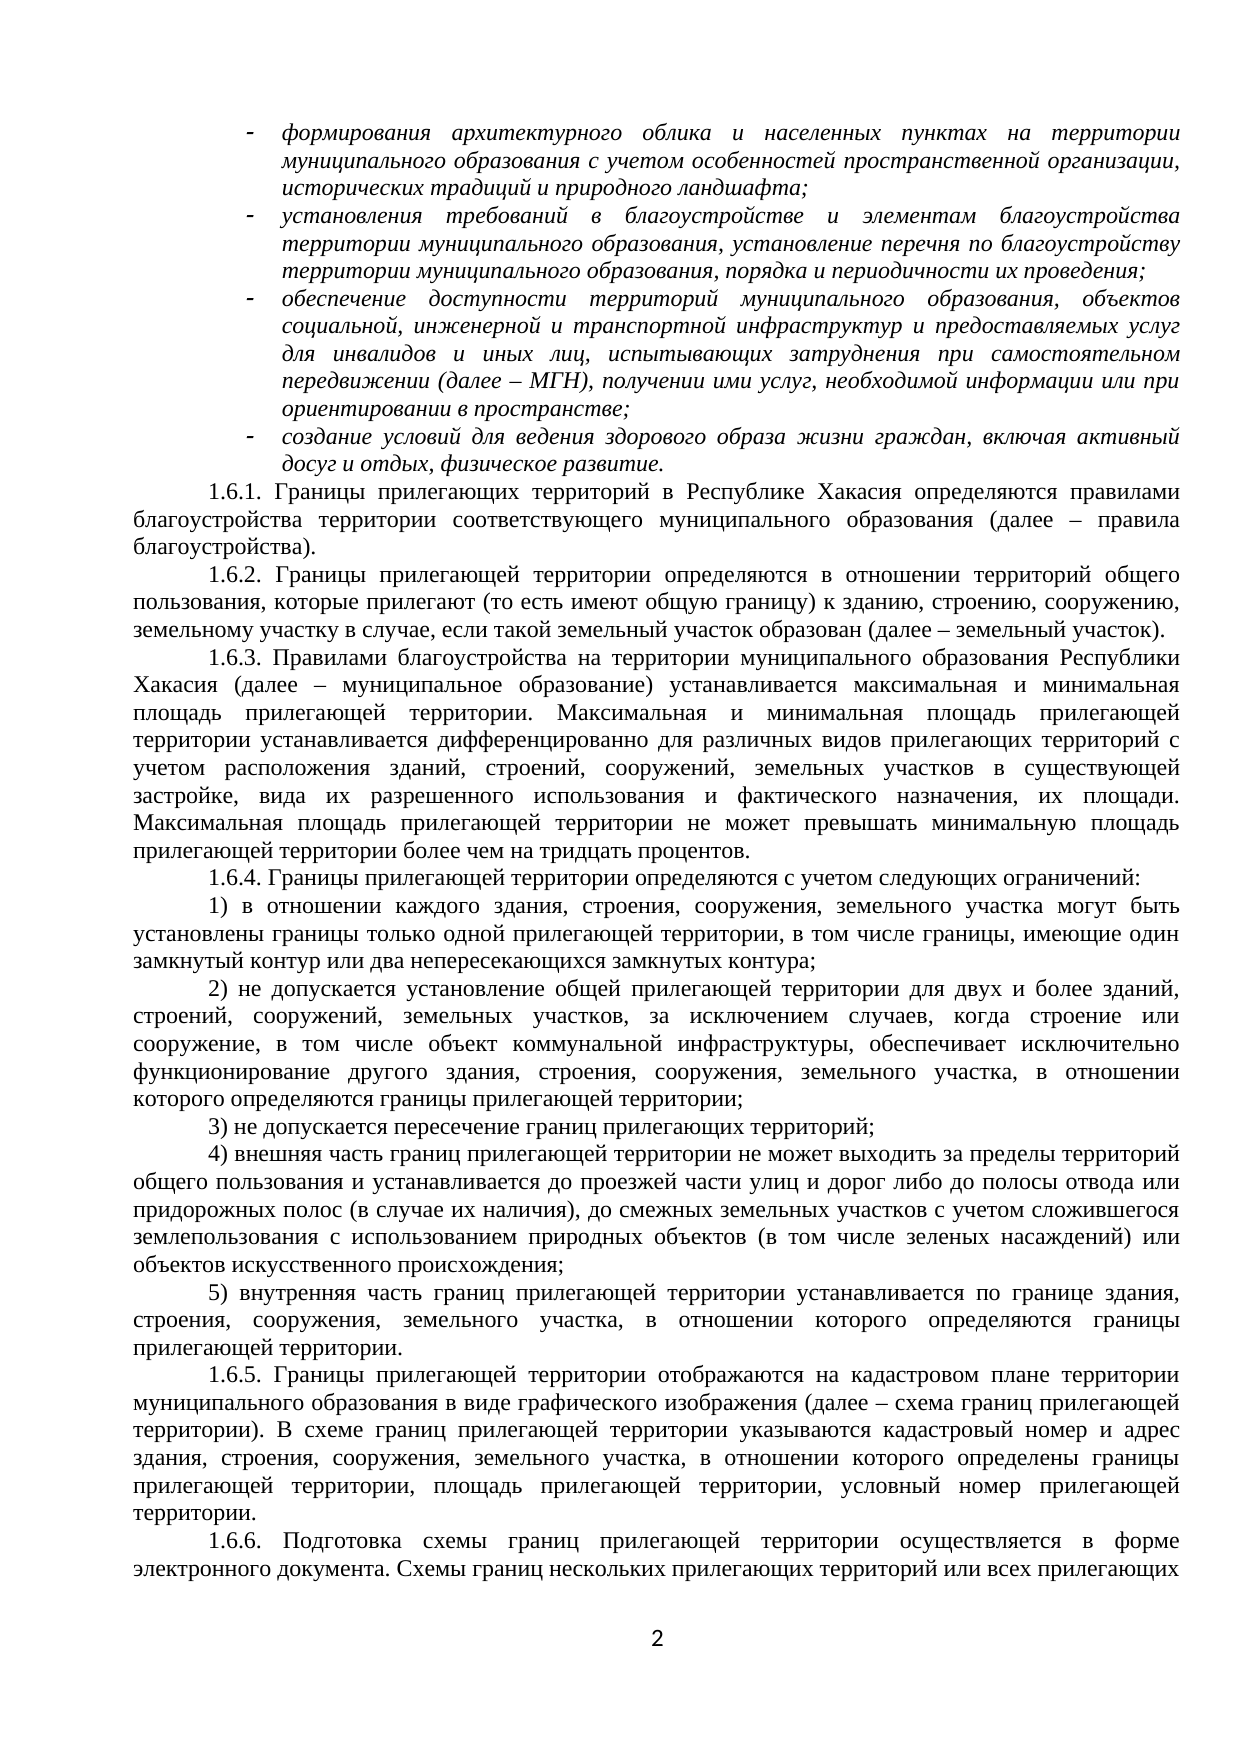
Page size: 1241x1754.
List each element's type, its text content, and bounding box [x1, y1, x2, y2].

text 2) не допускается установление общей прилегающей территории для двух и более зданий, строений, сооружений, земельных участков, за исключением случаев, когда строение или сооружение, в том числе объект коммунальной инфраструктуры, обеспечивает исключительно функционирование другого здания, строения, сооружения, земельного участка, в отношении которого определяются границы прилегающей территории; [133, 974, 1181, 1112]
text 1) в отношении каждого здания, строения, сооружения, земельного участка могут быть установлены границы только одной прилегающей территории, в том числе границы, имеющие один замкнутый контур или два непересекающихся замкнутых контура; [133, 891, 1181, 974]
text 1.6.5. Границы прилегающей территории отображаются на кадастровом плане территории муниципального образования в виде графического изображения (далее – схема границ прилегающей территории). В схеме границ прилегающей территории указываются кадастровый номер и адрес здания, строения, сооружения, земельного участка, в отношении которого определены границы прилегающей территории, площадь прилегающей территории, условный номер прилегающей территории. [133, 1360, 1181, 1526]
list формирования архитектурного облика и населенных пунктах на территории муниципального образования с учетом особенностей пространственной организации, исторических традиций и природного ландшафта; [244, 118, 1181, 201]
text 1.6.3. Правилами благоустройства на территории муниципального образования Республики Хакасия (далее – муниципальное образование) устанавливается максимальная и минимальная площадь прилегающей территории. Максимальная и минимальная площадь прилегающей территории устанавливается дифференцированно для различных видов прилегающих территорий с учетом расположения зданий, строений, сооружений, земельных участков в существующей застройке, вида их разрешенного использования и фактического назначения, их площади. Максимальная площадь прилегающей территории не может превышать минимальную площадь прилегающей территории более чем на тридцать процентов. [133, 643, 1181, 863]
list обеспечение доступности территорий муниципального образования, объектов социальной, инженерной и транспортной инфраструктур и предоставляемых услуг для инвалидов и иных лиц, испытывающих затруднения при самостоятельном передвижении (далее – МГН), получении ими услуг, необходимой информации или при ориентировании в пространстве; [244, 284, 1181, 422]
text 5) внутренняя часть границ прилегающей территории устанавливается по границе здания, строения, сооружения, земельного участка, в отношении которого определяются границы прилегающей территории. [133, 1277, 1181, 1360]
text 1.6.1. Границы прилегающих территорий в Республике Хакасия определяются правилами благоустройства территории соответствующего муниципального образования (далее – правила благоустройства). [133, 477, 1181, 560]
list установления требований в благоустройстве и элементам благоустройства территории муниципального образования, установление перечня по благоустройству территории муниципального образования, порядка и периодичности их проведения; [244, 201, 1181, 284]
text 1.6.2. Границы прилегающей территории определяются в отношении территорий общего пользования, которые прилегают (то есть имеют общую границу) к зданию, строению, сооружению, земельному участку в случае, если такой земельный участок образован (далее – земельный участок). [133, 560, 1181, 643]
text 1.6.4. Границы прилегающей территории определяются с учетом следующих ограничений: [133, 863, 1181, 891]
list создание условий для ведения здорового образа жизни граждан, включая активный досуг и отдых, физическое развитие. [244, 422, 1181, 477]
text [133, 1526, 1181, 1581]
text 3) не допускается пересечение границ прилегающих территорий; [133, 1112, 1181, 1139]
text 4) внешняя часть границ прилегающей территории не может выходить за пределы территорий общего пользования и устанавливается до проезжей части улиц и дорог либо до полосы отвода или придорожных полос (в случае их наличия), до смежных земельных участков с учетом сложившегося землепользования с использованием природных объектов (в том числе зеленых насаждений) или объектов искусственного происхождения; [133, 1139, 1181, 1277]
